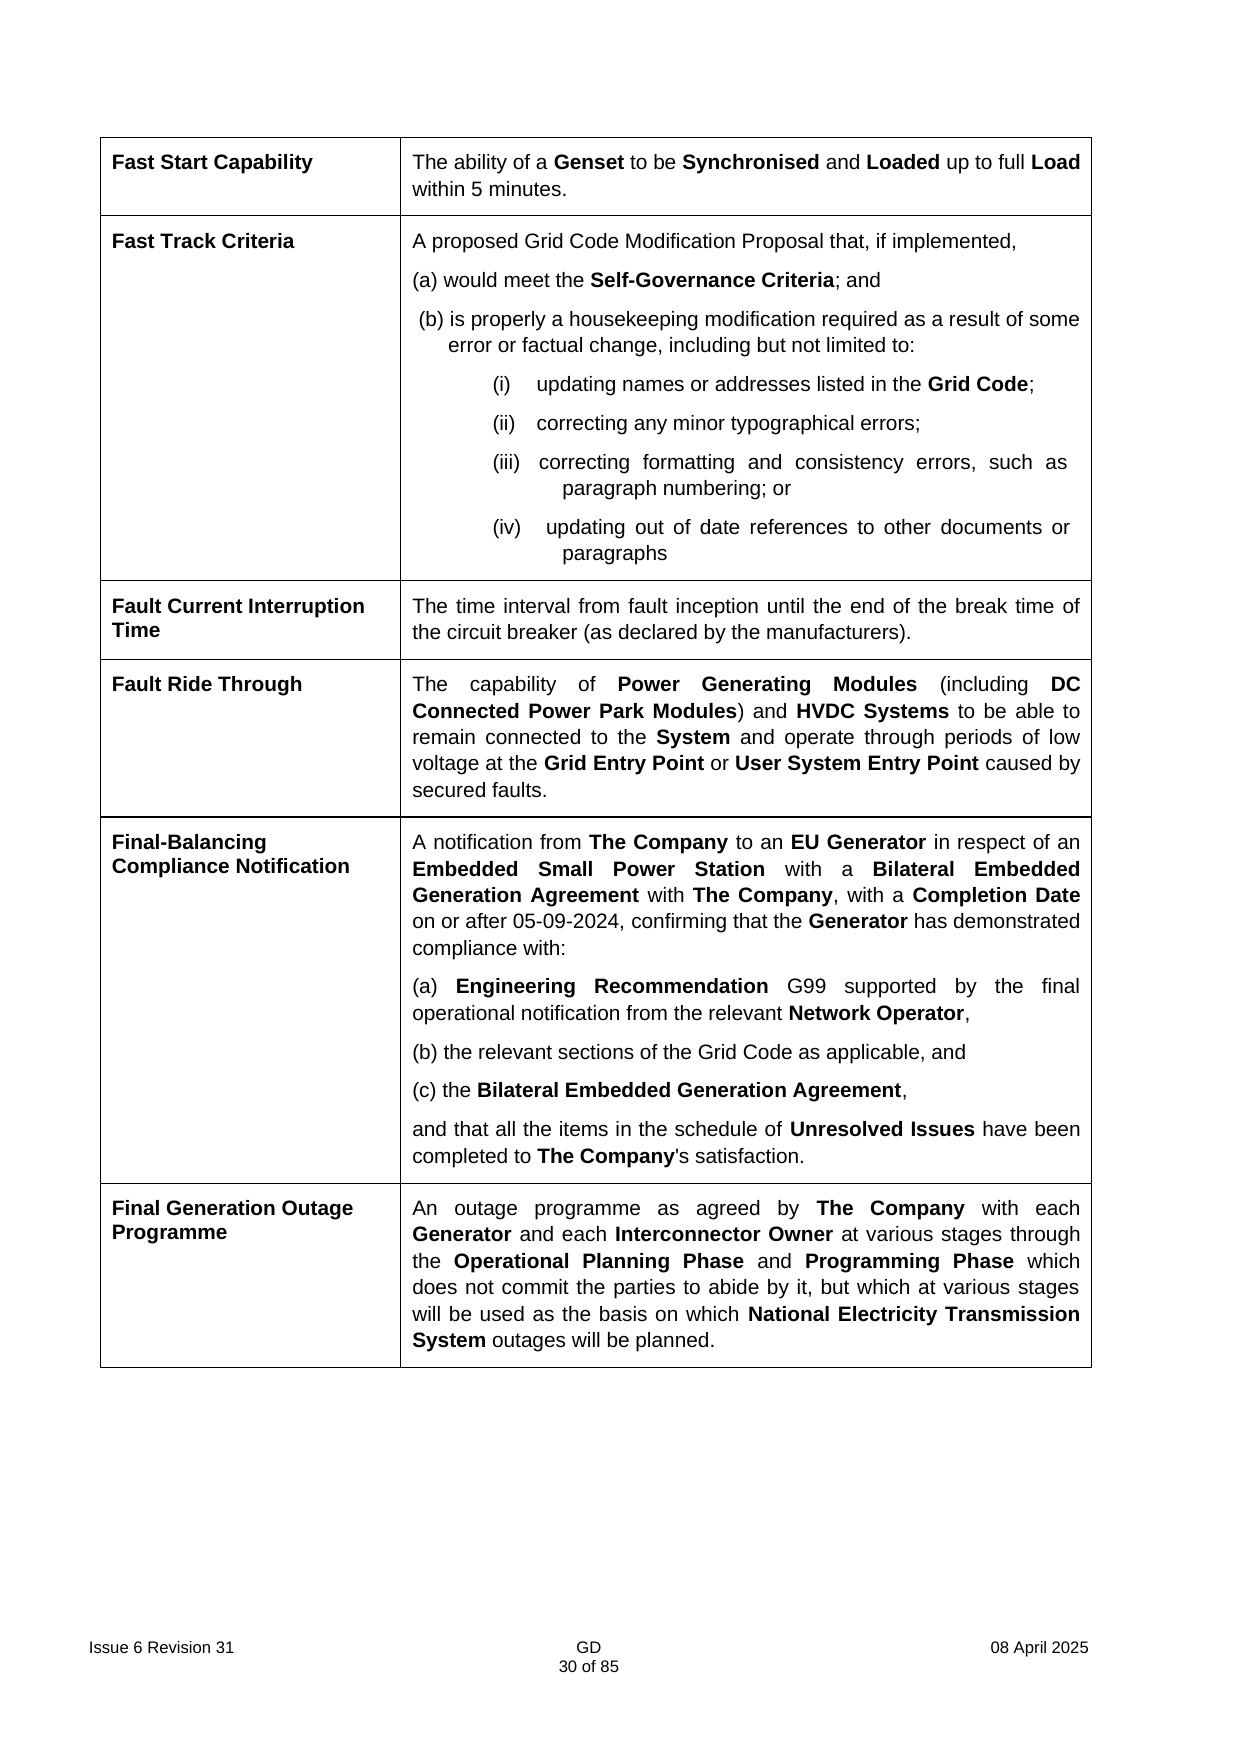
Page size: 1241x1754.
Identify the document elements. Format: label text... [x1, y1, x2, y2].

table_cell Final-Balancing Compliance Notification [101, 818, 400, 1182]
table_cell The ability of a Genset to be Synchronised and Loaded up to full Load within 5 minutes. [401, 138, 1091, 215]
table_cell Final Generation Outage Programme [101, 1184, 400, 1367]
table_cell Fault Ride Through [101, 660, 400, 816]
table_cell An outage programme as agreed by The Company with each Generator and each Interconnector Owner at various stages through the Operational Planning Phase and Programming Phase which does not commit the parties to abide by it, but which at various stages will be used as the basis on which National Electricity Transmission System outages will be planned. [401, 1184, 1091, 1367]
table_cell The capability of Power Generating Modules (including DC Connected Power Park Modules) and HVDC Systems to be able to remain connected to the System and operate through periods of low voltage at the Grid Entry Point or User System Entry Point caused by secured faults. [401, 660, 1091, 816]
table_cell A notification from The Company to an EU Generator in respect of an Embedded Small Power Station with a Bilateral Embedded Generation Agreement with The Company, with a Completion Date on or after 05-09-2024, confirming that the Generator has demonstrated compliance with: (a) Engineering Recommendation G99 supported by the final operational notification from the relevant Network Operator, (b) the relevant sections of the Grid Code as applicable, and (c) the Bilateral Embedded Generation Agreement, and that all the items in the schedule of Unresolved Issues have been completed to The Company's satisfaction. [401, 818, 1091, 1182]
table_cell Fast Track Criteria [101, 216, 400, 580]
table_cell A proposed Grid Code Modification Proposal that, if implemented, (a) would meet the Self-Governance Criteria; and (b) is properly a housekeeping modification required as a result of some error or factual change, including but not limited to: (i) updating names or addresses listed in the Grid Code; (ii) correcting any minor typographical errors; (iii) correcting formatting and consistency errors, such as paragraph numbering; or (iv) updating out of date references to other documents or paragraphs [401, 216, 1091, 580]
table_cell Fast Start Capability [101, 138, 400, 215]
table_cell Fault Current Interruption Time [101, 581, 400, 659]
table_cell The time interval from fault inception until the end of the break time of the circuit breaker (as declared by the manufacturers). [401, 581, 1091, 659]
